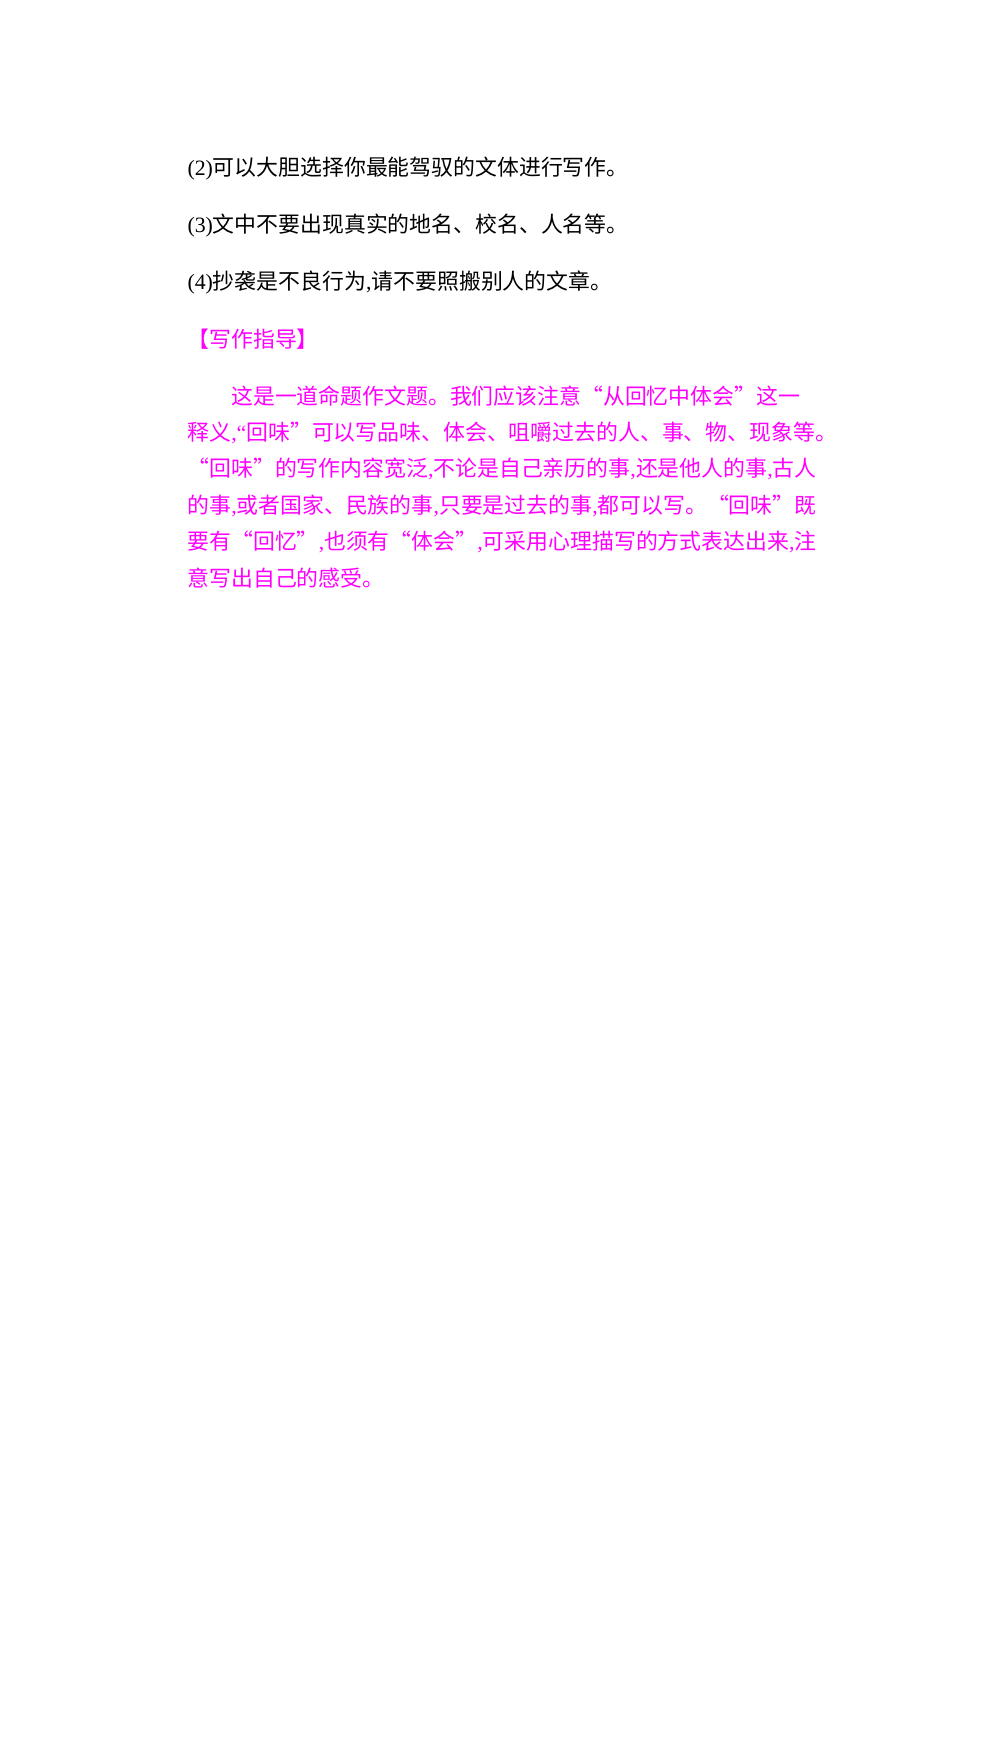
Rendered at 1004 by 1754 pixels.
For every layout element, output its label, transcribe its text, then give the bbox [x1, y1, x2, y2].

text 这是一道命题作文题。我们应该注意“从回忆中体会”这一释义,“回味”可以写品味、体会、咀嚼过去的人、事、物、现象等。“回味”的写作内容宽泛,不论是自己亲历的事,还是他人的事,古人的事,或者国家、民族的事,只要是过去的事,都可以写。“回味”既要有“回忆”,也须有“体会”,可采用心理描写的方式表达出来,注意写出自己的感受。 [187, 379, 817, 592]
text (3)文中不要出现真实的地名、校名、人名等。 [187, 207, 817, 239]
text 【写作指导】 [187, 322, 817, 353]
text (2)可以大胆选择你最能驾驭的文体进行写作。 [187, 150, 817, 182]
text (4)抄袭是不良行为,请不要照搬别人的文章。 [187, 264, 817, 296]
